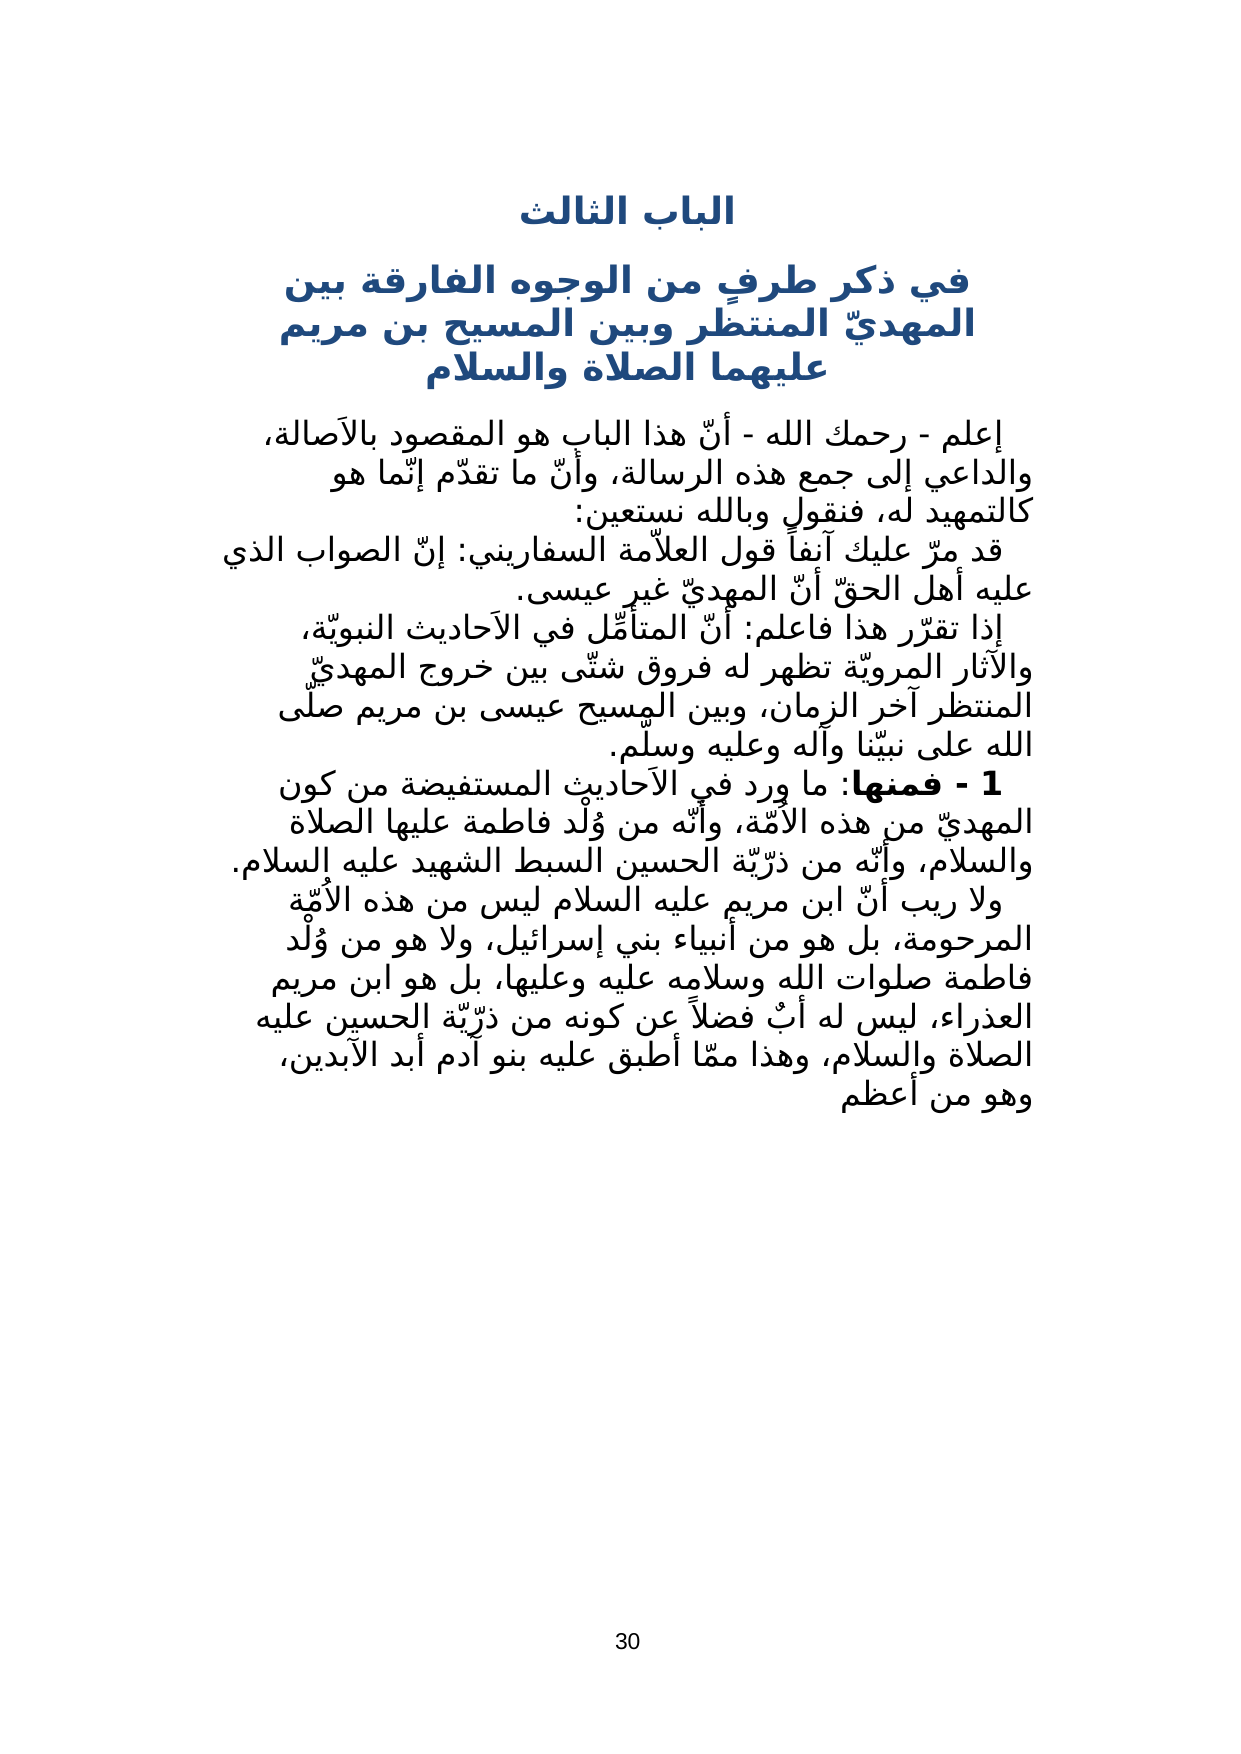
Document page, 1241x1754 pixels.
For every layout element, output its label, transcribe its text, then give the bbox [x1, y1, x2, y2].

text قد مرّ عليك آنفاً قول العلاّمة السفاريني: إنّ الصواب الذي عليه أهل الحقّ أنّ المهديّ غير عيسى. [222, 531, 1033, 608]
text ولا ريب أنّ ابن مريم عليه السلام ليس من هذه الاُمّة المرحومة، بل هو من أنبياء بني إسرائيل، ولا هو من وُلْد فاطمة صلوات الله وسلامه عليه وعليها، بل هو ابن مريم العذراء، ليس له أبٌ فضلاً عن كونه من ذرّيّة الحسين عليه الصلاة والسلام، وهذا ممّا أطبق عليه بنو آدم أبد الآبدين، وهو من أعظم [222, 881, 1033, 1114]
subtitle الباب الثالث [222, 190, 1033, 233]
text إعلم - رحمك الله - أنّ هذا الباب هو المقصود بالاَصالة، والداعي إلى جمع هذه الرسالة، وأنّ ما تقدّم إنّما هو كالتمهيد له، فنقول وبالله نستعين: [222, 414, 1033, 531]
text 1 - فمنها: ما ورد في الاَحاديث المستفيضة من كون المهديّ من هذه الاُمّة، وأنّه من وُلْد فاطمة عليها الصلاة والسلام، وأنّه من ذرّيّة الحسين السبط الشهيد عليه السلام. [222, 764, 1033, 881]
text إذا تقرّر هذا فاعلم: أنّ المتأمِّل في الاَحاديث النبويّة، والآثار المرويّة تظهر له فروق شتّى بين خروج المهديّ المنتظر آخر الزمان، وبين المسيح عيسى بن مريم صلّى الله على نبيّنا وآله وعليه وسلّم. [222, 608, 1033, 764]
subtitle في ذكر طرفٍ من الوجوه الفارقة بين المهديّ المنتظر وبين المسيح بن مريم عليهما الصلاة والسلام [222, 258, 1033, 389]
